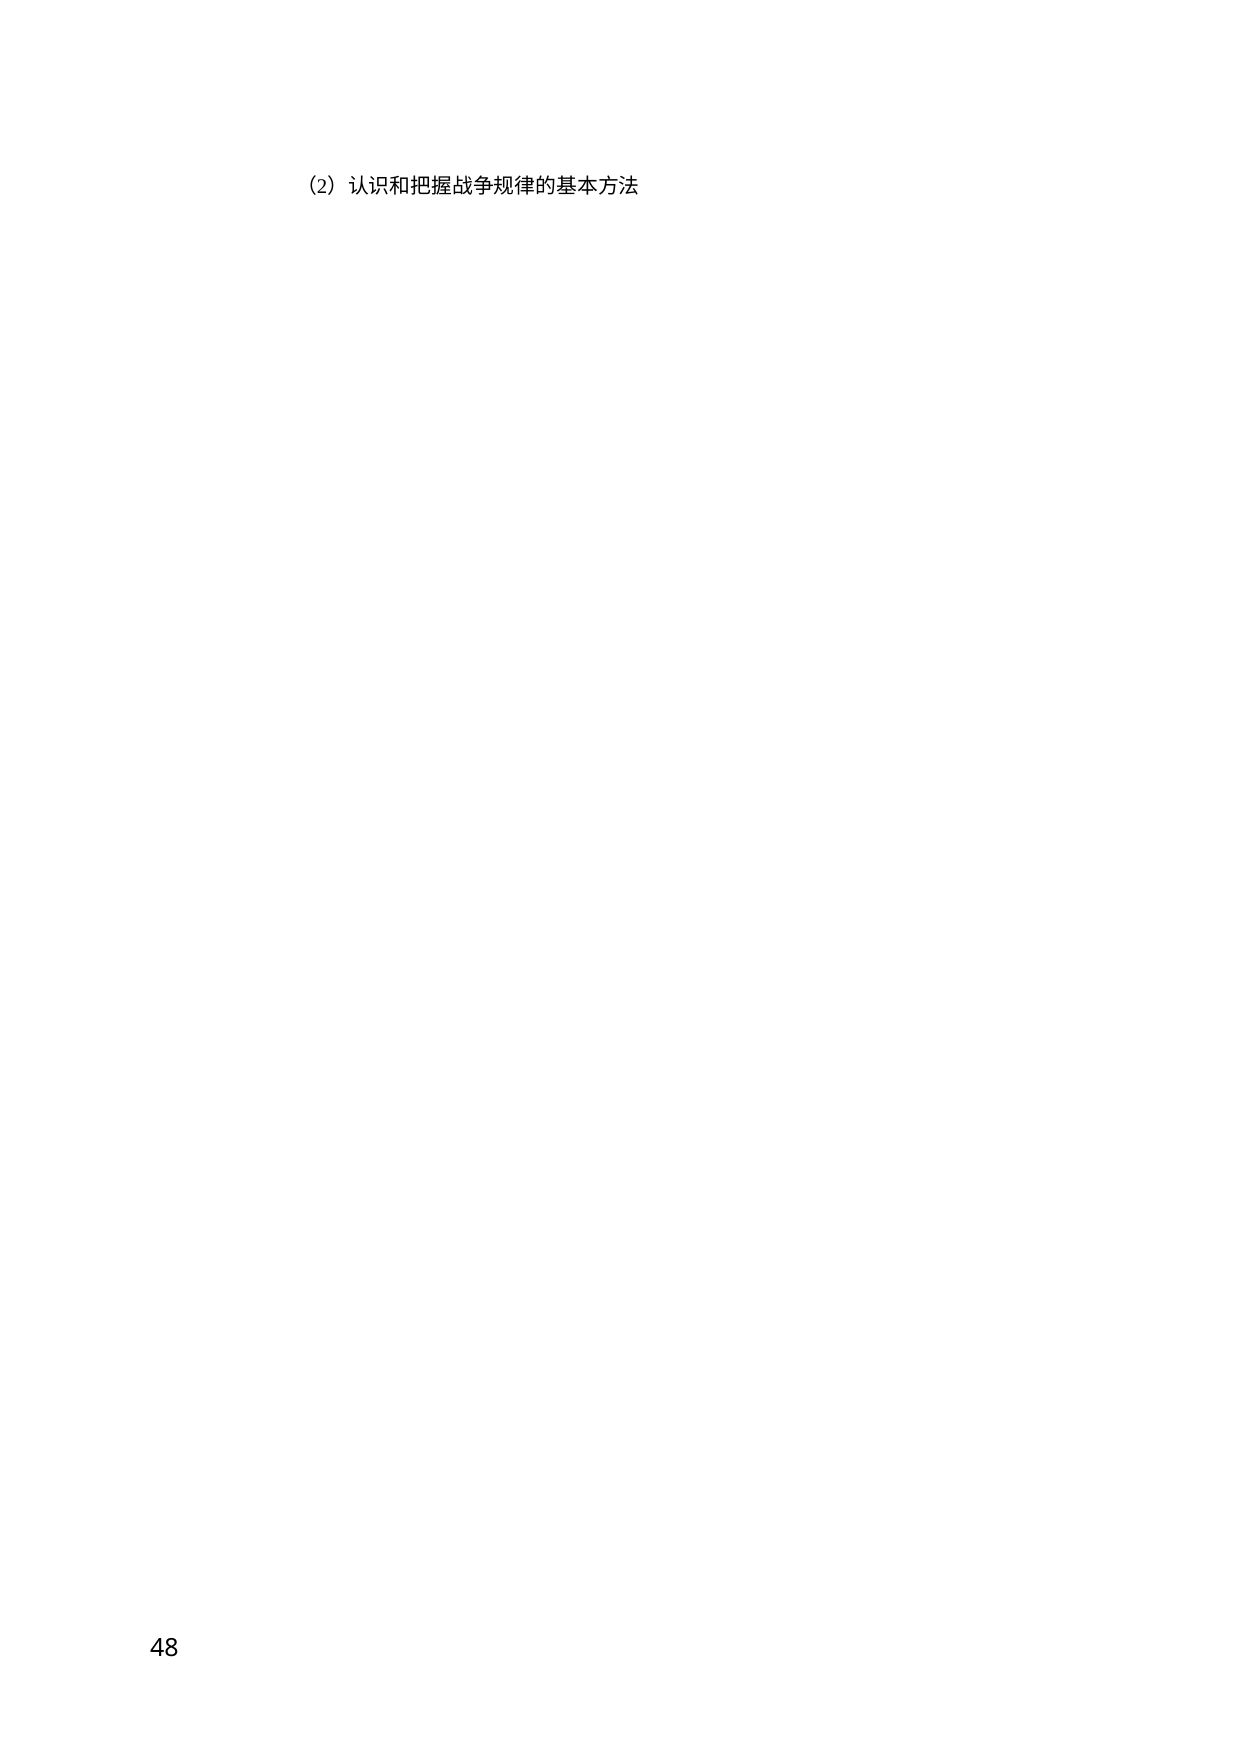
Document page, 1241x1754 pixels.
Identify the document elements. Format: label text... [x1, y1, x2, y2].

text （2）认识和把握战争规律的基本方法 [150, 169, 1090, 199]
